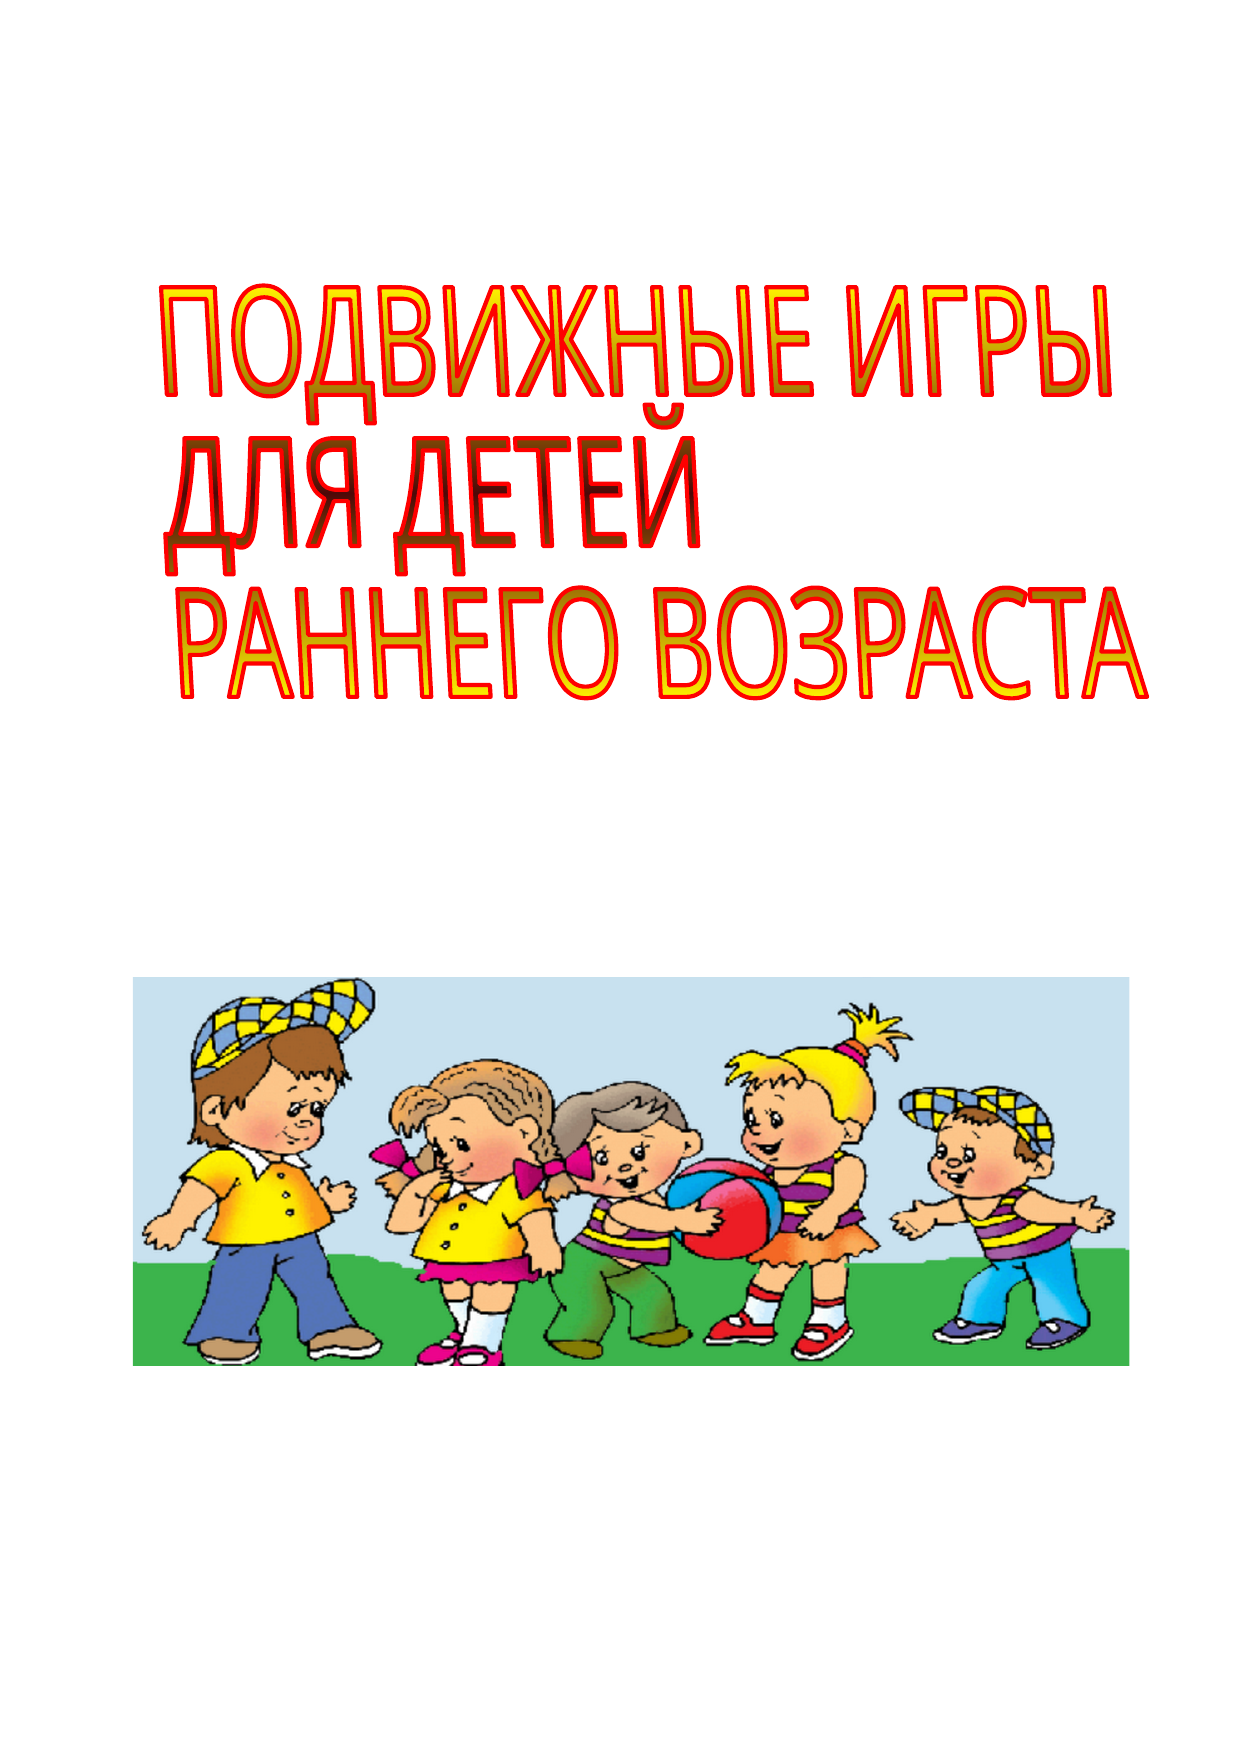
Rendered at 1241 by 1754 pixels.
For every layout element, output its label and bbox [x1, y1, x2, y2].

picture [132, 977, 1130, 1366]
